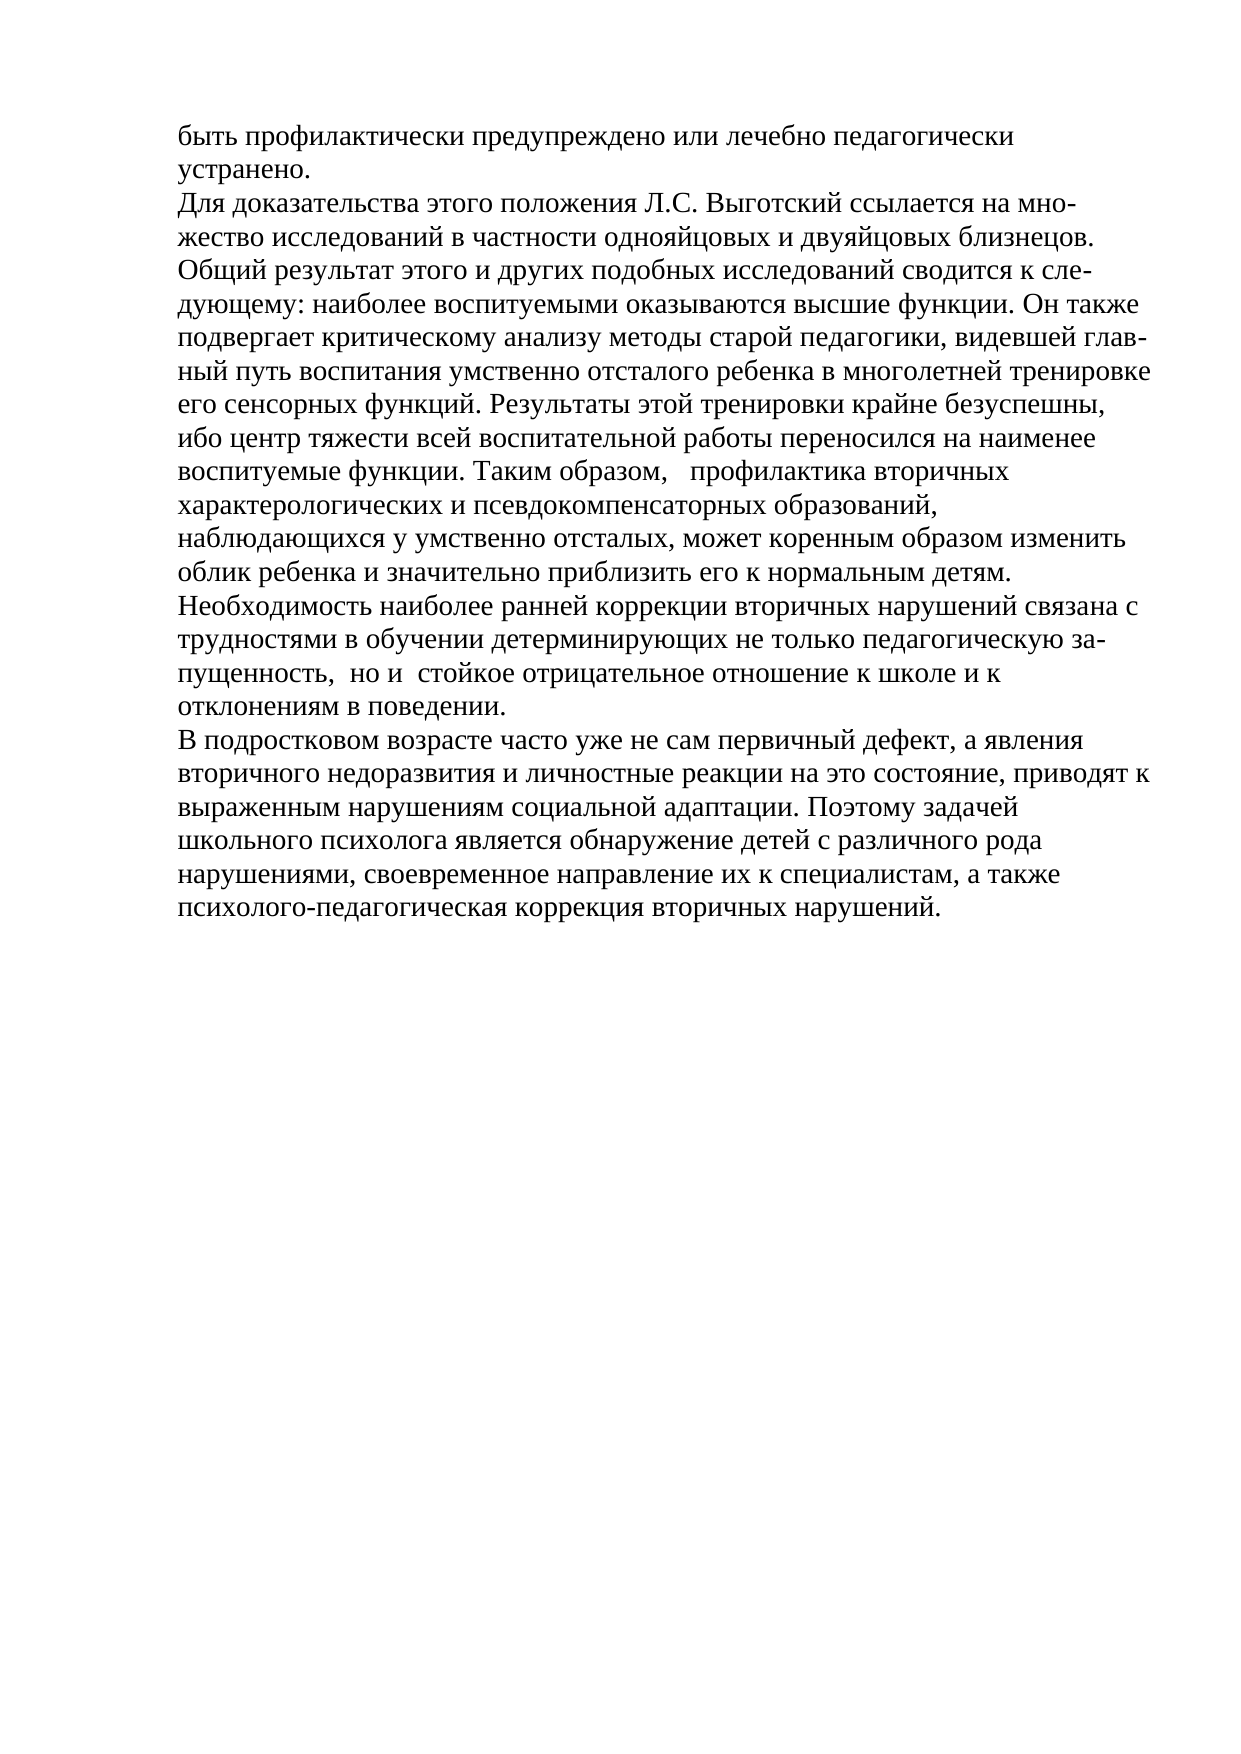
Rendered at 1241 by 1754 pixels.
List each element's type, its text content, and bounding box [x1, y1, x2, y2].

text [177, 118, 1152, 185]
text Для доказательства этого положения Л.С. Выготский ссылается на множество исследований в частности однояйцовых и двуяйцовых близнецов. [177, 185, 1152, 252]
text Общий результат этого и других подобных исследований сводится к следующему: наиболее воспитуемыми оказываются высшие функции. Он также подвергает критическому анализу методы старой педагогики, видевшей главный путь воспитания умственно отсталого ребенка в многолетней тренировке его сенсорных функций. Результаты этой тренировки крайне безуспешны, ибо центр тяжести всей воспитательной работы переносился на наименее воспитуемые функции. Таким образом, профилактика вторичных характерологических и псевдокомпенсаторных образований, наблюдающихся у умственно отсталых, может коренным образом изменить облик ребенка и значительно приблизить его к нормальным детям. [177, 252, 1152, 588]
text Необходимость наиболее ранней коррекции вторичных нарушений связана с трудностями в обучении детерминирующих не только педагогическую запущенность, но и стойкое отрицательное отношение к школе и к отклонениям в поведении. [177, 588, 1152, 722]
text В подростковом возрасте часто уже не сам первичный дефект, а явления вторичного недоразвития и личностные реакции на это состояние, приводят к выраженным нарушениям социальной адаптации. Поэтому задачей школьного психолога является обнаружение детей с различного рода нарушениями, своевременное направление их к специалистам, а также психолого-педагогическая коррекция вторичных нарушений. [177, 722, 1152, 923]
